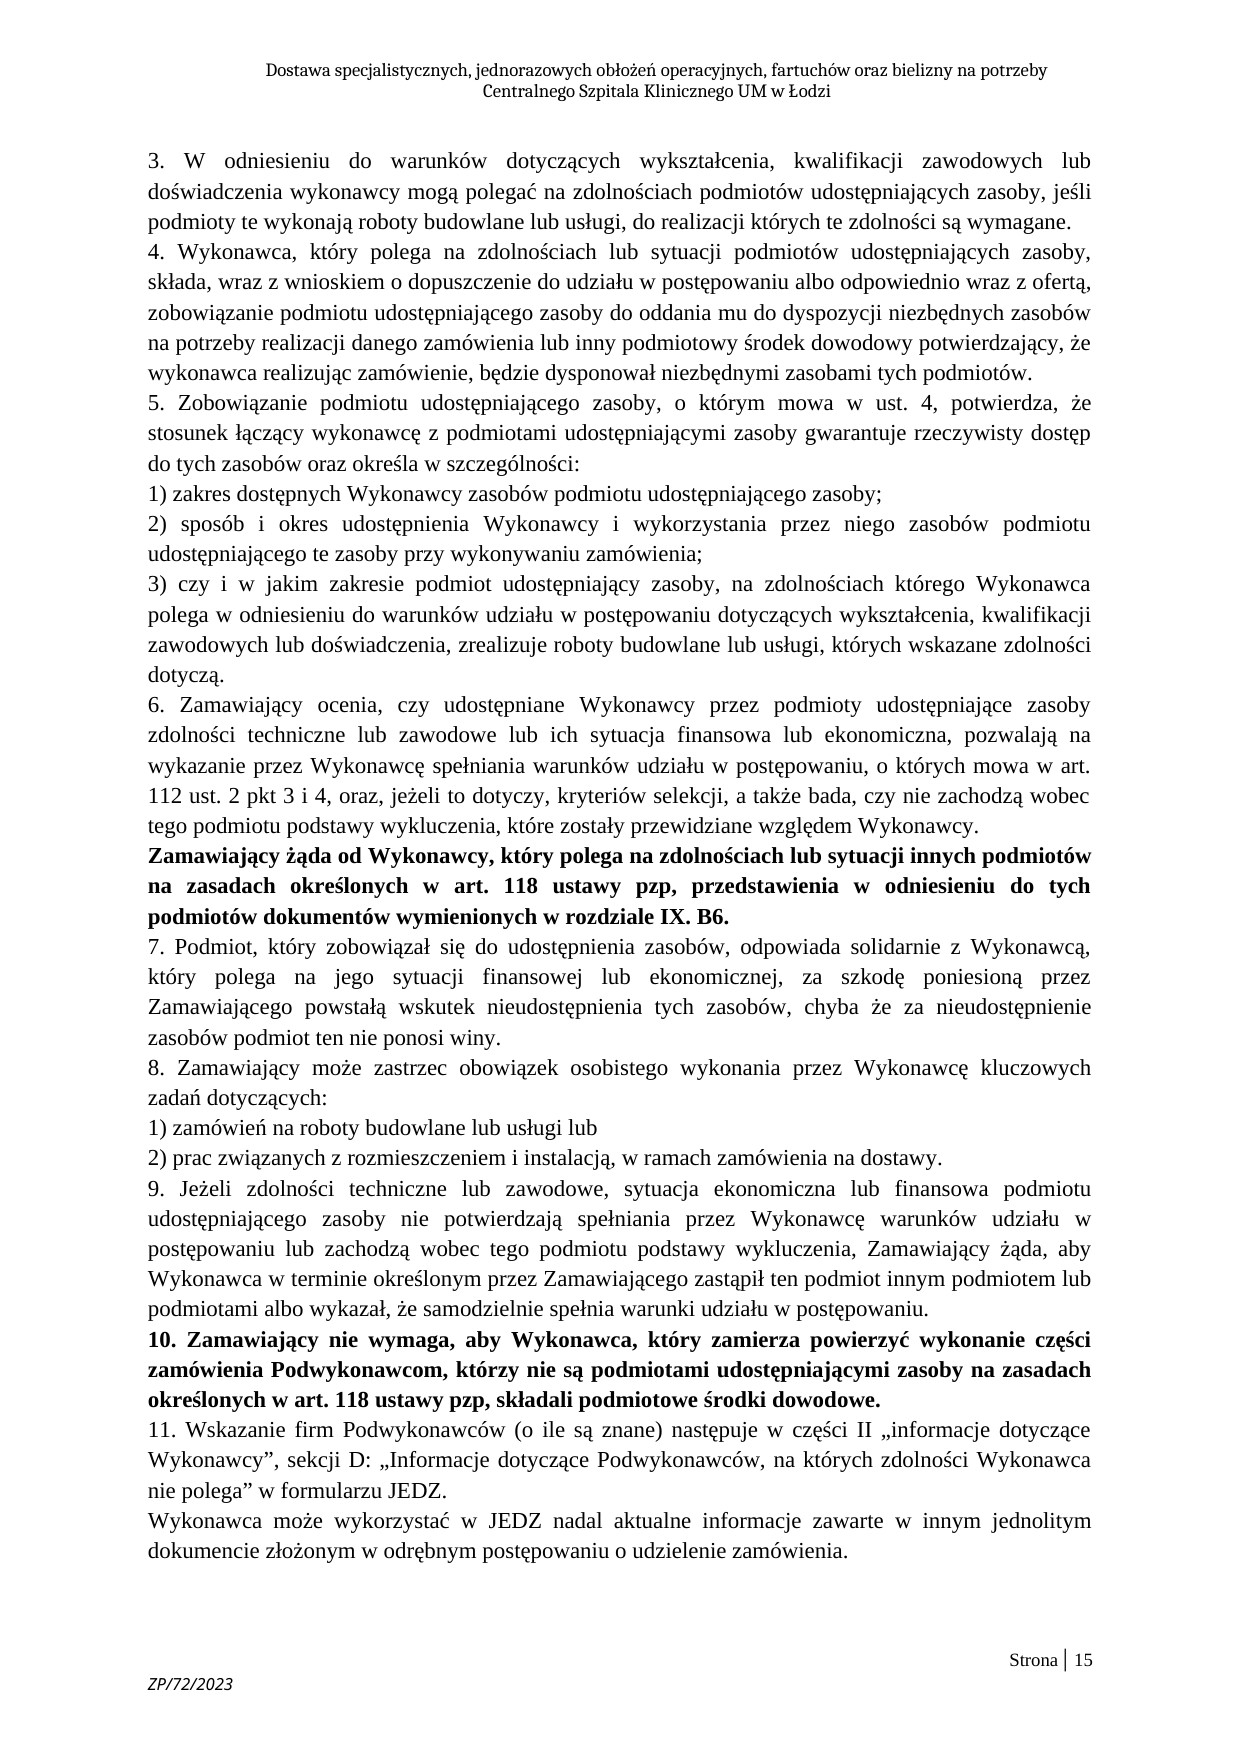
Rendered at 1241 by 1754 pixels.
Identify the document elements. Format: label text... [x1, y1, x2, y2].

text 5. Zobowiązanie podmiotu udostępniającego zasoby, o którym mowa w ust. 4, potwierdza, że stosunek łączący wykonawcę z podmiotami udostępniającymi zasoby gwarantuje rzeczywisty dostęp do tych zasobów oraz określa w szczególności: [148, 389, 1093, 476]
text Wykonawca może wykorzystać w JEDZ nadal aktualne informacje zawarte w innym jednolitym dokumencie złożonym w odrębnym postępowaniu o udzielenie zamówienia. [148, 1507, 1093, 1563]
text Zamawiający żąda od Wykonawcy, który polega na zdolnościach lub sytuacji innych podmiotów na zasadach określonych w art. 118 ustawy pzp, przedstawienia w odniesieniu do tych podmiotów dokumentów wymienionych w rozdziale IX. B6. [148, 842, 1093, 929]
text 1) zakres dostępnych Wykonawcy zasobów podmiotu udostępniającego zasoby; [148, 480, 1093, 506]
text 7. Podmiot, który zobowiązał się do udostępnienia zasobów, odpowiada solidarnie z Wykonawcą, który polega na jego sytuacji finansowej lub ekonomicznej, za szkodę poniesioną przez Zamawiającego powstałą wskutek nieudostępnienia tych zasobów, chyba że za nieudostępnienie zasobów podmiot ten nie ponosi winy. [148, 933, 1093, 1050]
text 3. W odniesieniu do warunków dotyczących wykształcenia, kwalifikacji zawodowych lub doświadczenia wykonawcy mogą polegać na zdolnościach podmiotów udostępniających zasoby, jeśli podmioty te wykonają roboty budowlane lub usługi, do realizacji których te zdolności są wymagane. [148, 148, 1093, 234]
text 9. Jeżeli zdolności techniczne lub zawodowe, sytuacja ekonomiczna lub finansowa podmiotu udostępniającego zasoby nie potwierdzają spełniania przez Wykonawcę warunków udziału w postępowaniu lub zachodzą wobec tego podmiotu podstawy wykluczenia, Zamawiający żąda, aby Wykonawca w terminie określonym przez Zamawiającego zastąpił ten podmiot innym podmiotem lub podmiotami albo wykazał, że samodzielnie spełnia warunki udziału w postępowaniu. [148, 1175, 1093, 1322]
text 3) czy i w jakim zakresie podmiot udostępniający zasoby, na zdolnościach którego Wykonawca polega w odniesieniu do warunków udziału w postępowaniu dotyczących wykształcenia, kwalifikacji zawodowych lub doświadczenia, zrealizuje roboty budowlane lub usługi, których wskazane zdolności dotyczą. [148, 571, 1093, 687]
text 2) sposób i okres udostępnienia Wykonawcy i wykorzystania przez niego zasobów podmiotu udostępniającego te zasoby przy wykonywaniu zamówienia; [148, 510, 1093, 567]
text 10. Zamawiający nie wymaga, aby Wykonawca, który zamierza powierzyć wykonanie części zamówienia Podwykonawcom, którzy nie są podmiotami udostępniającymi zasoby na zasadach określonych w art. 118 ustawy pzp, składali podmiotowe środki dowodowe. [148, 1326, 1093, 1412]
text 11. Wskazanie firm Podwykonawców (o ile są znane) następuje w części II „informacje dotyczące Wykonawcy”, sekcji D: „Informacje dotyczące Podwykonawców, na których zdolności Wykonawca nie polega” w formularzu JEDZ. [148, 1416, 1093, 1503]
text 4. Wykonawca, który polega na zdolnościach lub sytuacji podmiotów udostępniających zasoby, składa, wraz z wnioskiem o dopuszczenie do udziału w postępowaniu albo odpowiednio wraz z ofertą, zobowiązanie podmiotu udostępniającego zasoby do oddania mu do dyspozycji niezbędnych zasobów na potrzeby realizacji danego zamówienia lub inny podmiotowy środek dowodowy potwierdzający, że wykonawca realizując zamówienie, będzie dysponował niezbędnymi zasobami tych podmiotów. [148, 238, 1093, 385]
text 1) zamówień na roboty budowlane lub usługi lub [148, 1114, 1093, 1141]
text 2) prac związanych z rozmieszczeniem i instalacją, w ramach zamówienia na dostawy. [148, 1144, 1093, 1171]
text 6. Zamawiający ocenia, czy udostępniane Wykonawcy przez podmioty udostępniające zasoby zdolności techniczne lub zawodowe lub ich sytuacja finansowa lub ekonomiczna, pozwalają na wykazanie przez Wykonawcę spełniania warunków udziału w postępowaniu, o których mowa w art. 112 ust. 2 pkt 3 i 4, oraz, jeżeli to dotyczy, kryteriów selekcji, a także bada, czy nie zachodzą wobec tego podmiotu podstawy wykluczenia, które zostały przewidziane względem Wykonawcy. [148, 691, 1093, 838]
text 8. Zamawiający może zastrzec obowiązek osobistego wykonania przez Wykonawcę kluczowych zadań dotyczących: [148, 1054, 1093, 1110]
